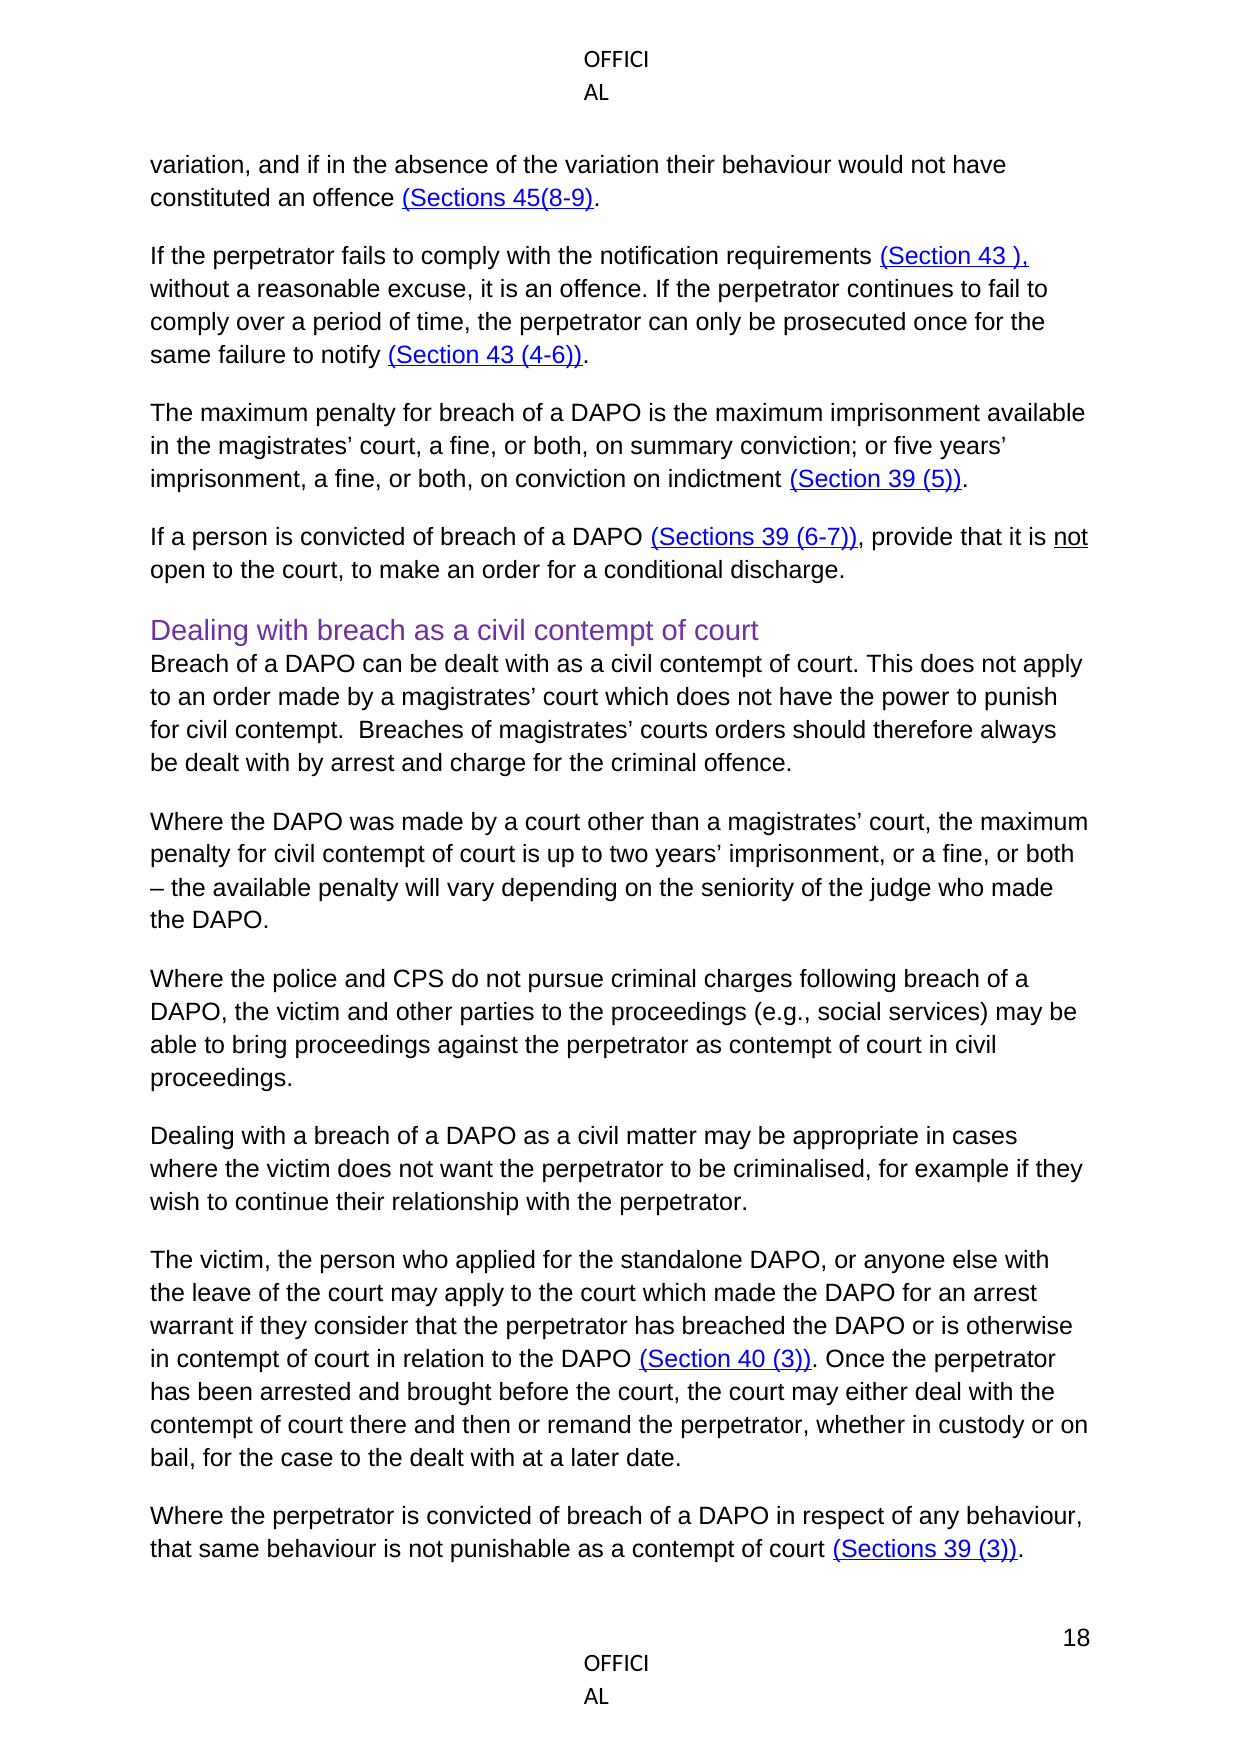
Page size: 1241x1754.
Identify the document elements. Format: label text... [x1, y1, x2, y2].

text Breach of a DAPO can be dealt with as a civil contempt of court. This does not apply to an order made by a magistrates’ court which does not have the power to punish for civil contempt. Breaches of magistrates’ courts orders should therefore always be dealt with by arrest and charge for the criminal offence. [150, 649, 1090, 777]
text Where the perpetrator is convicted of breach of a DAPO in respect of any behaviour, that same behaviour is not punishable as a contempt of court (Sections 39 (3)). [150, 1501, 1090, 1563]
text If a person is convicted of breach of a DAPO (Sections 39 (6-7)), provide that it is not open to the court, to make an order for a conditional discharge. [150, 522, 1090, 584]
text Where the DAPO was made by a court other than a magistrates’ court, the maximum penalty for civil contempt of court is up to two years’ imprisonment, or a fine, or both – the available penalty will vary depending on the seniority of the judge who made the DAPO. [150, 806, 1090, 934]
text The maximum penalty for breach of a DAPO is the maximum imprisonment available in the magistrates’ court, a fine, or both, on summary conviction; or five years’ imprisonment, a fine, or both, on conviction on indictment (Section 39 (5)). [150, 398, 1090, 493]
subtitle Dealing with breach as a civil contempt of court [150, 613, 1090, 647]
text If the perpetrator fails to comply with the notification requirements (Section 43 ), without a reasonable excuse, it is an offence. If the perpetrator continues to fail to comply over a period of time, the perpetrator can only be prosecuted once for the same failure to notify (Section 43 (4-6)). [150, 241, 1090, 369]
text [150, 150, 1090, 212]
text Dealing with a breach of a DAPO as a civil matter may be appropriate in cases where the victim does not want the perpetrator to be criminalised, for example if they wish to continue their relationship with the perpetrator. [150, 1121, 1090, 1215]
text The victim, the person who applied for the standalone DAPO, or anyone else with the leave of the court may apply to the court which made the DAPO for an arrest warrant if they consider that the perpetrator has breached the DAPO or is otherwise in contempt of court in relation to the DAPO (Section 40 (3)). Once the perpetrator has been arrested and brought before the court, the court may either deal with the contempt of court there and then or remand the perpetrator, whether in custody or on bail, for the case to the dealt with at a later date. [150, 1245, 1090, 1472]
text Where the police and CPS do not pursue criminal charges following breach of a DAPO, the victim and other parties to the proceedings (e.g., social services) may be able to bring proceedings against the perpetrator as contempt of court in civil proceedings. [150, 963, 1090, 1091]
